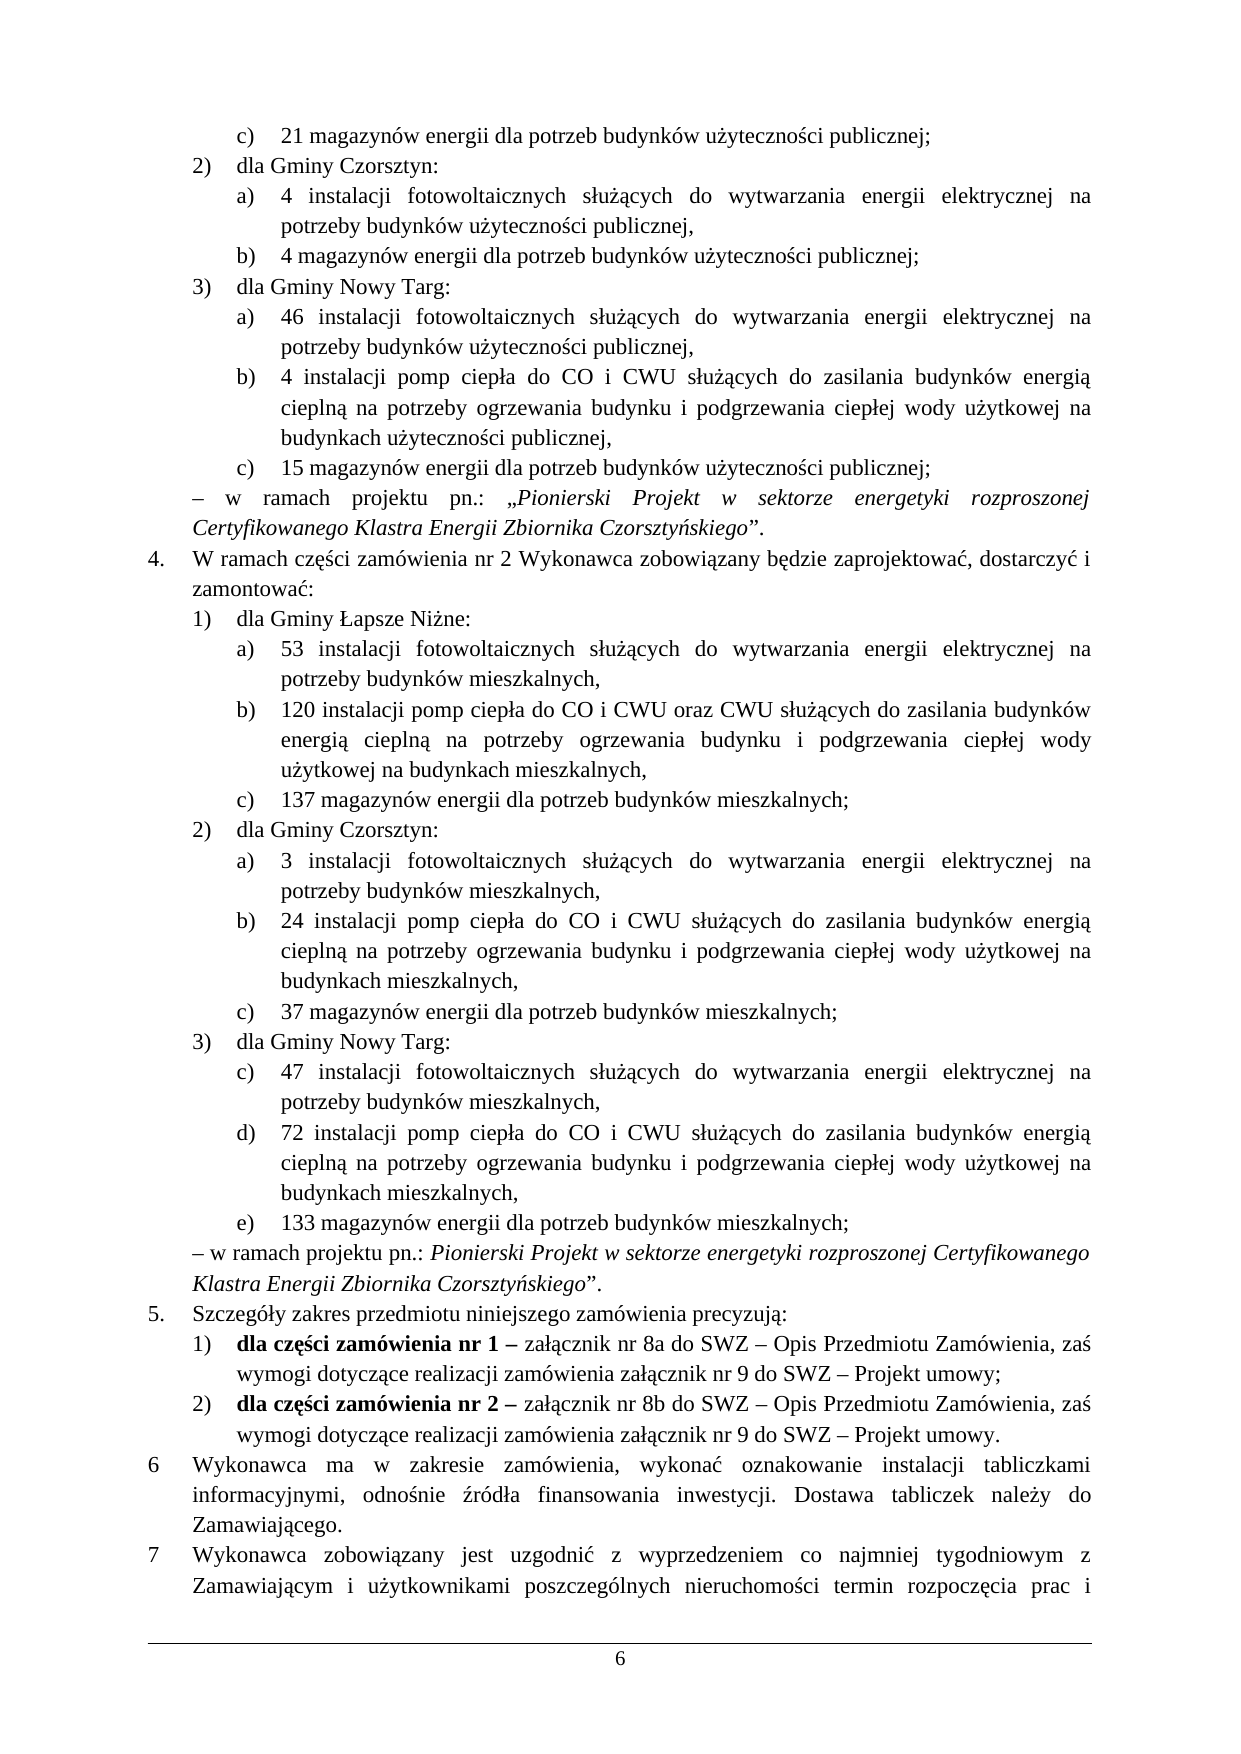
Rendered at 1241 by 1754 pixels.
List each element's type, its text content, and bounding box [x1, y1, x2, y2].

list W ramach części zamówienia nr 2 Wykonawca zobowiązany będzie zaprojektować, dostarczyć i zamontować: [148, 544, 1092, 601]
list dla części zamówienia nr 2 – załącznik nr 8b do SWZ – Opis Przedmiotu Zamówienia, zaś wymogi dotyczące realizacji zamówienia załącznik nr 9 do SWZ – Projekt umowy. [192, 1390, 1092, 1447]
list Wykonawca ma w zakresie zamówienia, wykonać oznakowanie instalacji tabliczkami informacyjnymi, odnośnie źródła finansowania inwestycji. Dostawa tabliczek należy do Zamawiającego. [148, 1451, 1092, 1538]
list dla Gminy Czorsztyn: [192, 816, 1092, 843]
list 4 instalacji fotowoltaicznych służących do wytwarzania energii elektrycznej na potrzeby budynków użyteczności publicznej, [236, 182, 1092, 239]
list 24 instalacji pomp ciepła do CO i CWU służących do zasilania budynków energią cieplną na potrzeby ogrzewania budynku i podgrzewania ciepłej wody użytkowej na budynkach mieszkalnych, [236, 907, 1092, 994]
list 21 magazynów energii dla potrzeb budynków użyteczności publicznej; [236, 122, 1092, 148]
list 15 magazynów energii dla potrzeb budynków użyteczności publicznej; [236, 454, 1092, 480]
list 3 instalacji fotowoltaicznych służących do wytwarzania energii elektrycznej na potrzeby budynków mieszkalnych, [236, 847, 1092, 903]
list dla części zamówienia nr 1 – załącznik nr 8a do SWZ – Opis Przedmiotu Zamówienia, zaś wymogi dotyczące realizacji zamówienia załącznik nr 9 do SWZ – Projekt umowy; [192, 1330, 1092, 1387]
list 4 magazynów energii dla potrzeb budynków użyteczności publicznej; [236, 242, 1092, 269]
list 4 instalacji pomp ciepła do CO i CWU służących do zasilania budynków energią cieplną na potrzeby ogrzewania budynku i podgrzewania ciepłej wody użytkowej na budynkach użyteczności publicznej, [236, 363, 1092, 450]
list dla Gminy Nowy Targ: [192, 1028, 1092, 1054]
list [148, 1541, 1092, 1598]
list 133 magazynów energii dla potrzeb budynków mieszkalnych; [236, 1209, 1092, 1236]
list 53 instalacji fotowoltaicznych służących do wytwarzania energii elektrycznej na potrzeby budynków mieszkalnych, [236, 635, 1092, 692]
list dla Gminy Nowy Targ: [192, 273, 1092, 299]
text – w ramach projektu pn.: Pionierski Projekt w sektorze energetyki rozproszonej Certyfikowanego Klastra Energii Zbiornika Czorsztyńskiego”. [192, 1239, 1092, 1296]
list 72 instalacji pomp ciepła do CO i CWU służących do zasilania budynków energią cieplną na potrzeby ogrzewania budynku i podgrzewania ciepłej wody użytkowej na budynkach mieszkalnych, [236, 1118, 1092, 1205]
list dla Gminy Czorsztyn: [192, 152, 1092, 178]
list dla Gminy Łapsze Niżne: [192, 605, 1092, 631]
text – w ramach projektu pn.: „Pionierski Projekt w sektorze energetyki rozproszonej Certyfikowanego Klastra Energii Zbiornika Czorsztyńskiego”. [192, 484, 1092, 541]
list 37 magazynów energii dla potrzeb budynków mieszkalnych; [236, 998, 1092, 1024]
list 137 magazynów energii dla potrzeb budynków mieszkalnych; [236, 786, 1092, 813]
list 47 instalacji fotowoltaicznych służących do wytwarzania energii elektrycznej na potrzeby budynków mieszkalnych, [236, 1058, 1092, 1115]
list 120 instalacji pomp ciepła do CO i CWU oraz CWU służących do zasilania budynków energią cieplną na potrzeby ogrzewania budynku i podgrzewania ciepłej wody użytkowej na budynkach mieszkalnych, [236, 696, 1092, 782]
list Szczegóły zakres przedmiotu niniejszego zamówienia precyzują: [148, 1300, 1092, 1326]
list 46 instalacji fotowoltaicznych służących do wytwarzania energii elektrycznej na potrzeby budynków użyteczności publicznej, [236, 303, 1092, 359]
